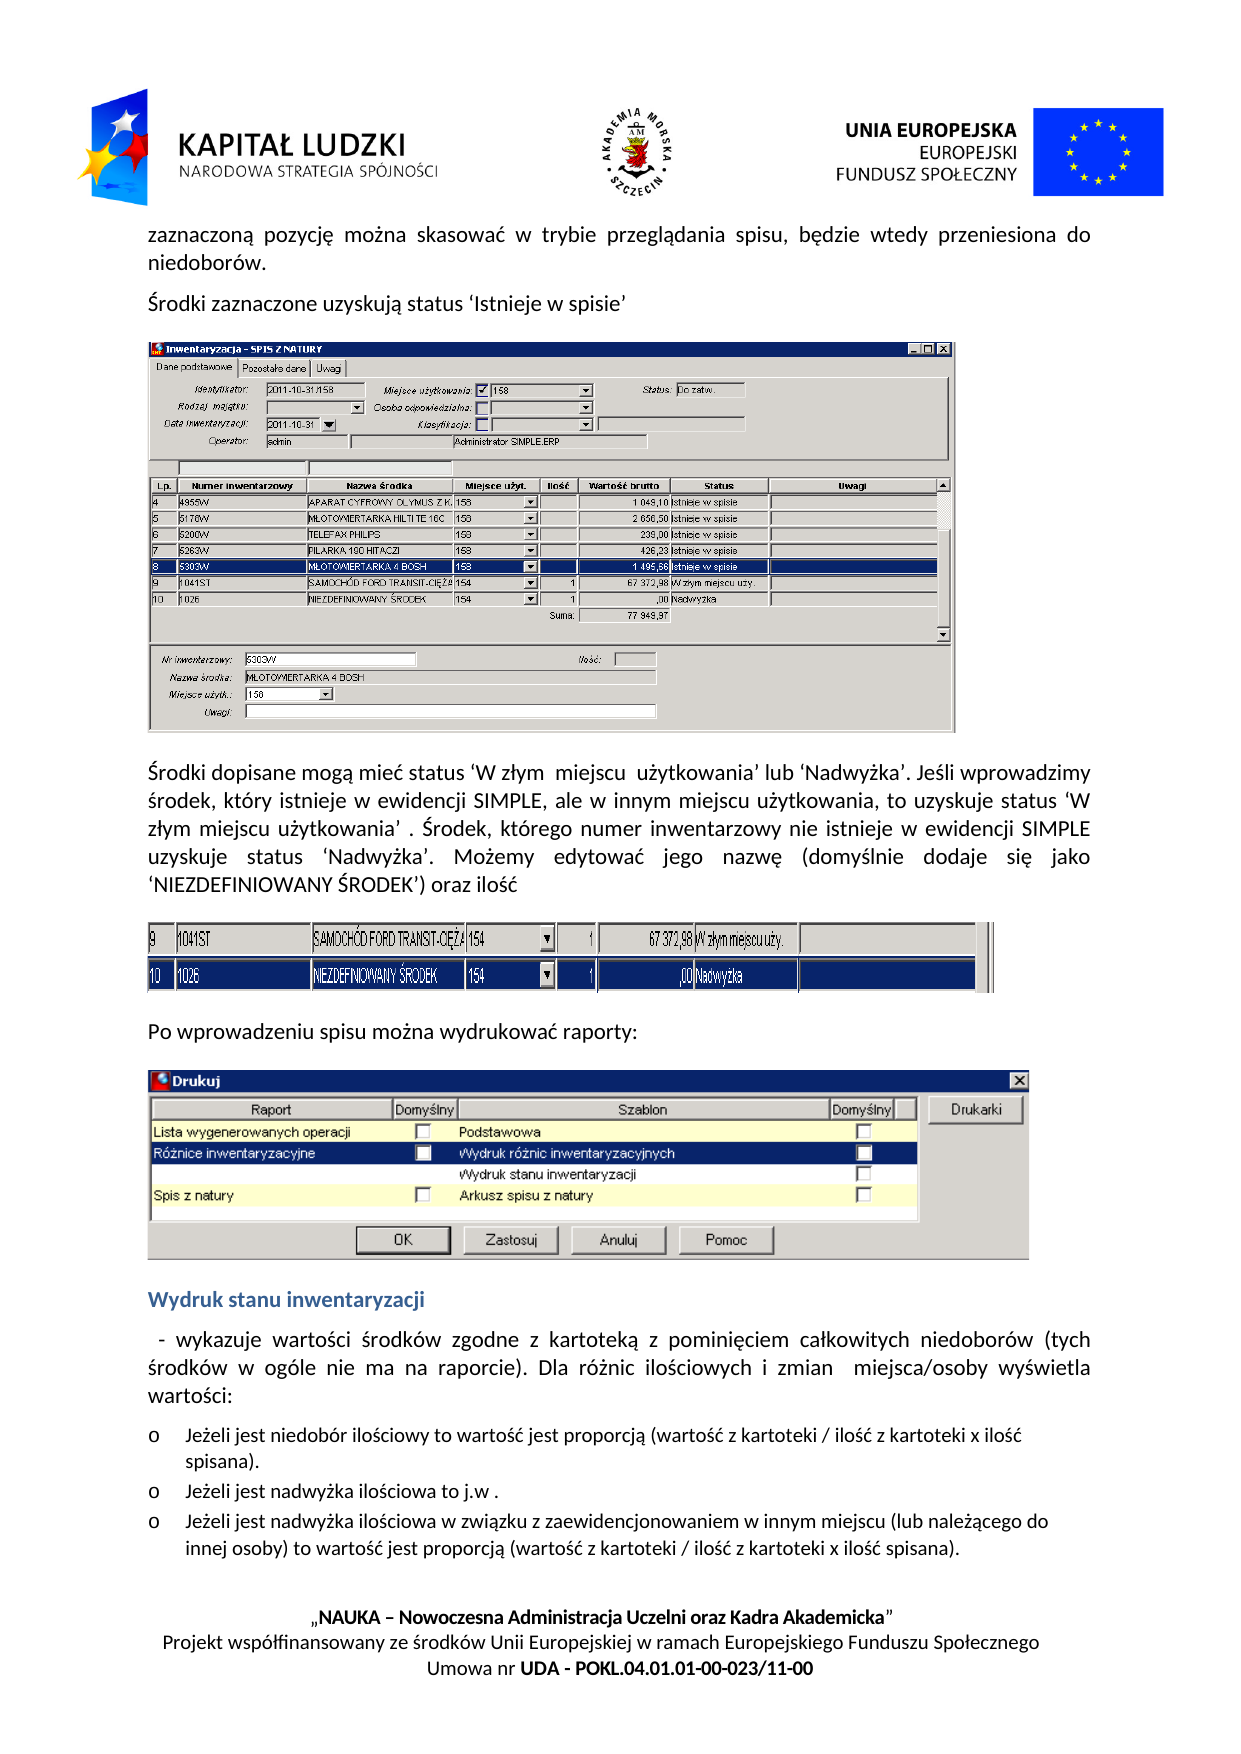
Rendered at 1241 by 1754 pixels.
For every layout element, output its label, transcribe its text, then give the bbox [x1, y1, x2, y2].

text Wydruk stanu inwentaryzacji [148, 1285, 1092, 1313]
text Po wprowadzeniu spisu można wydrukować raporty: [148, 1017, 1092, 1045]
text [148, 207, 1092, 276]
picture [147, 1070, 1030, 1260]
text Jeżeli jest nadwyżka ilościowa to j.w . [148, 1478, 1092, 1504]
text Jeżeli jest niedobór ilościowy to wartość jest proporcją (wartość z kartoteki / ilość z kartoteki x ilość spisana). [148, 1422, 1092, 1474]
text Jeżeli jest nadwyżka ilościowa w związku z zaewidencjonowaniem w innym miejscu (lub należącego do innej osoby) to wartość jest proporcją (wartość z kartoteki / ilość z kartoteki x ilość spisana). [148, 1508, 1092, 1560]
text Środki zaznaczone uzyskują status ‘Istnieje w spisie’ [148, 289, 1092, 317]
picture [58, 73, 1182, 221]
text Środki dopisane mogą mieć status ‘W złym miejscu użytkowania’ lub ‘Nadwyżka’. Jeśli wprowadzimy środek, który istnieje w ewidencji SIMPLE, ale w innym miejscu użytkowania, to uzyskuje status ‘W złym miejscu użytkowania’ . Środek, którego numer inwentarzowy nie istnieje w ewidencji SIMPLE uzyskuje status ‘Nadwyżka’. Możemy edytować jego nazwę (domyślnie dodaje się jako ‘NIEZDEFINIOWANY ŚRODEK’) oraz ilość [148, 758, 1092, 898]
picture [147, 342, 956, 733]
picture [147, 922, 994, 993]
text - wykazuje wartości środków zgodne z kartoteką z pominięciem całkowitych niedoborów (tych środków w ogóle nie ma na raporcie). Dla różnic ilościowych i zmian miejsca/osoby wyświetla wartości: [148, 1325, 1092, 1409]
